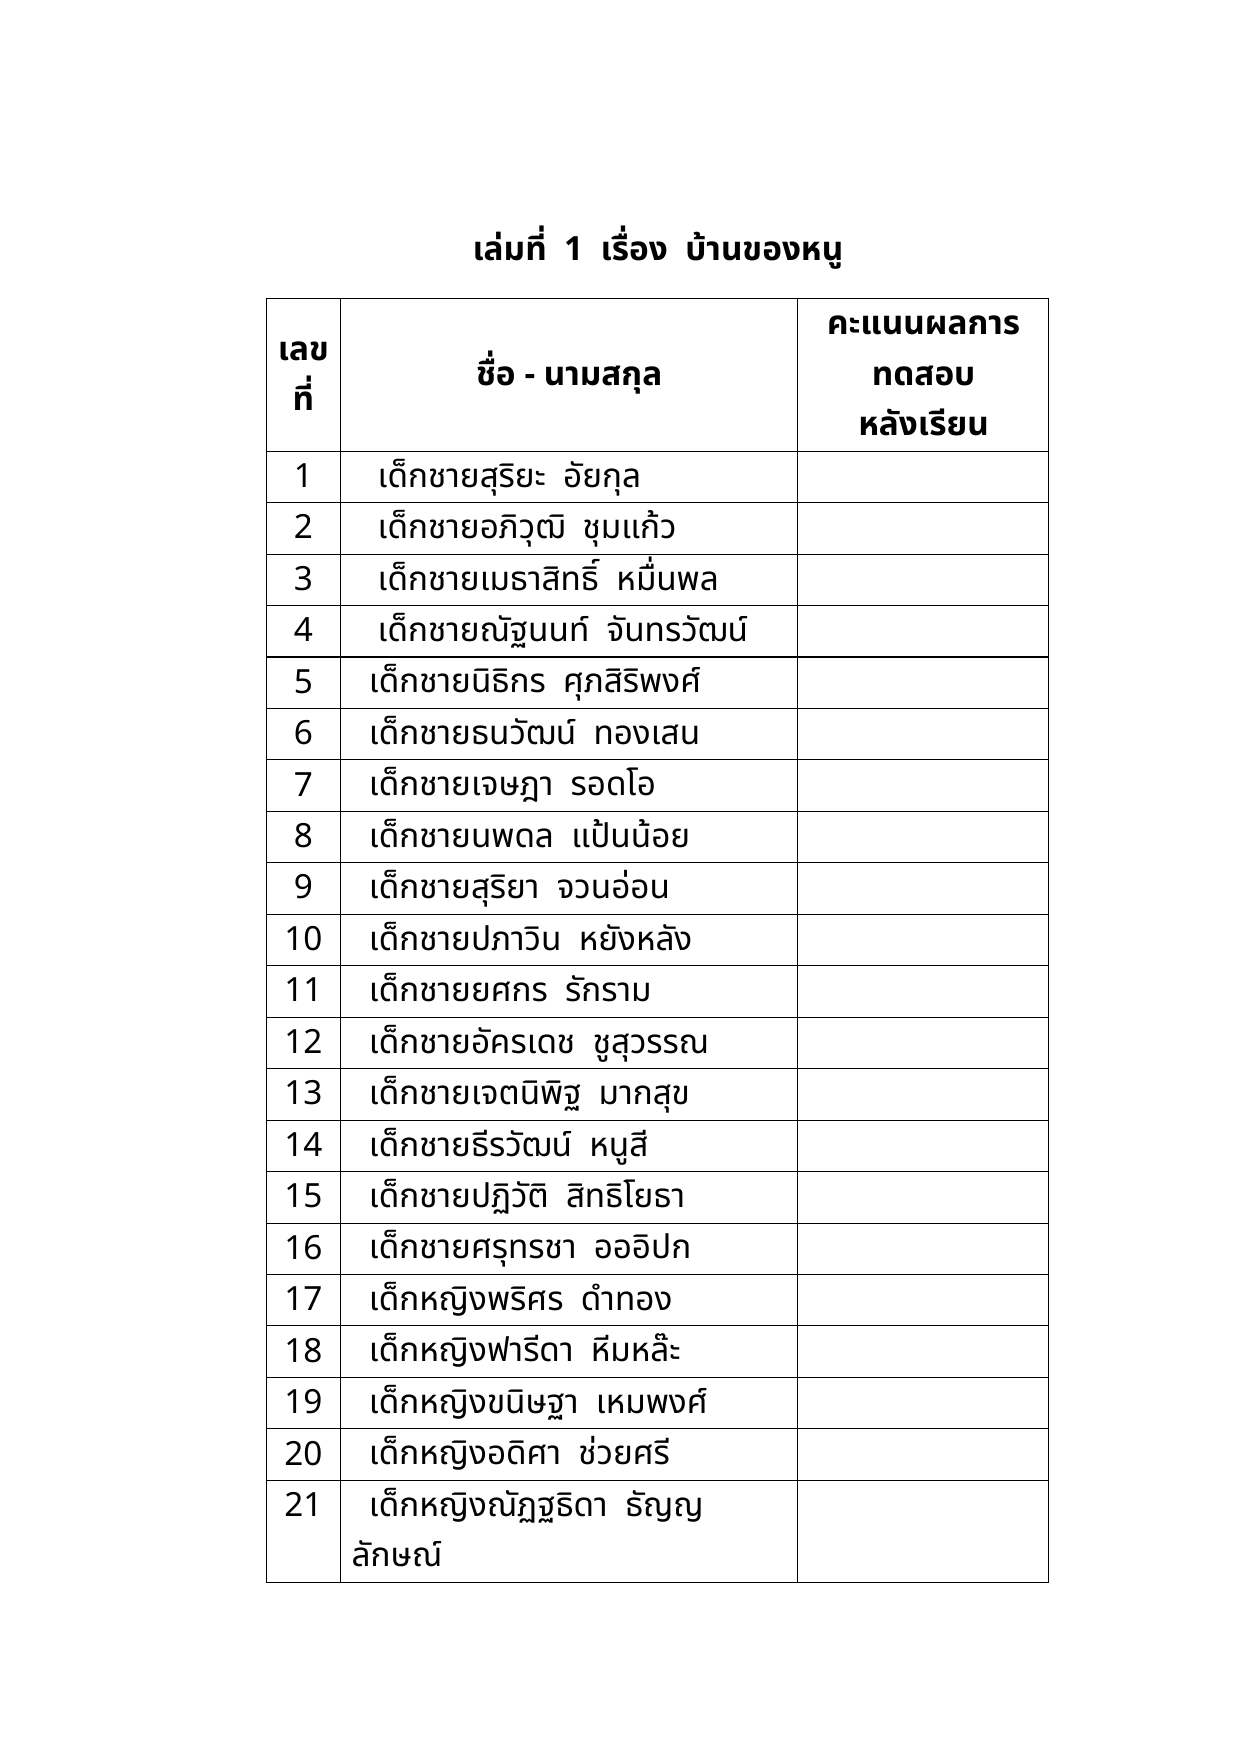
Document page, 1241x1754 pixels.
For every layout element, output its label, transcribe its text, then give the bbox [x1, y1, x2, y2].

table_cell 12 [267, 1018, 340, 1068]
table_cell [798, 863, 1048, 914]
table_header เลขที่ [267, 299, 340, 451]
table_cell 2 [267, 503, 340, 553]
table_cell เด็กชายศรุทรชา อออิปก [341, 1224, 797, 1274]
table_cell เด็กชายเจตนิพิฐ มากสุข [341, 1069, 797, 1119]
table_cell เด็กชายสุริยา จวนอ่อน [341, 863, 797, 914]
table_cell เด็กหญิงอดิศา ช่วยศรี [341, 1429, 797, 1480]
table_header คะแนนผลการทดสอบ หลังเรียน [798, 299, 1048, 451]
table_cell เด็กชายปฏิวัติ สิทธิโยธา [341, 1172, 797, 1222]
table_cell 21 [267, 1481, 340, 1582]
table_cell 19 [267, 1378, 340, 1428]
table_cell เด็กหญิงณัฏฐธิดา ธัญญลักษณ์ [341, 1481, 797, 1582]
table_cell เด็กชายณัฐนนท์ จันทรวัฒน์ [341, 606, 797, 656]
table_cell เด็กชายยศกร รักราม [341, 966, 797, 1017]
table_cell 3 [267, 555, 340, 605]
table_cell เด็กชายเมธาสิทธิ์ หมื่นพล [341, 555, 797, 605]
table_cell [798, 1018, 1048, 1068]
table_cell [798, 966, 1048, 1017]
table_cell [798, 1378, 1048, 1428]
table_cell 1 [267, 452, 340, 502]
table_header ชื่อ - นามสกุล [341, 299, 797, 451]
table_cell [798, 606, 1048, 656]
table_cell 9 [267, 863, 340, 914]
table_cell เด็กหญิงฟารีดา หีมหล๊ะ [341, 1326, 797, 1377]
table_cell 16 [267, 1224, 340, 1274]
table_cell [798, 555, 1048, 605]
table_cell [798, 915, 1048, 965]
table_cell 6 [267, 709, 340, 759]
table_cell เด็กชายเจษฎา รอดโอ [341, 760, 797, 811]
table_cell [798, 1429, 1048, 1480]
table_cell เด็กหญิงขนิษฐา เหมพงศ์ [341, 1378, 797, 1428]
table_cell [798, 760, 1048, 811]
table_cell เด็กหญิงพริศร ดำทอง [341, 1275, 797, 1325]
table_cell 13 [267, 1069, 340, 1119]
table_cell [798, 1172, 1048, 1222]
table_cell [798, 709, 1048, 759]
table_cell เด็กชายอภิวุฒิ ชุมแก้ว [341, 503, 797, 553]
table_cell [798, 1326, 1048, 1377]
text เล่มที่ 1 เรื่อง บ้านของหนู [225, 225, 1090, 276]
table_cell เด็กชายธนวัฒน์ ทองเสน [341, 709, 797, 759]
table_cell 15 [267, 1172, 340, 1222]
table_cell [798, 452, 1048, 502]
table_cell 20 [267, 1429, 340, 1480]
table_cell เด็กชายอัครเดช ชูสุวรรณ [341, 1018, 797, 1068]
table_cell 4 [267, 606, 340, 656]
table_cell [798, 658, 1048, 708]
table_cell 11 [267, 966, 340, 1017]
table_cell เด็กชายสุริยะ อัยกุล [341, 452, 797, 502]
table_cell เด็กชายปภาวิน หยังหลัง [341, 915, 797, 965]
table_cell 17 [267, 1275, 340, 1325]
table_cell 14 [267, 1121, 340, 1171]
table_cell [798, 812, 1048, 862]
table_cell เด็กชายนพดล แป้นน้อย [341, 812, 797, 862]
table_cell [798, 1275, 1048, 1325]
table_cell 8 [267, 812, 340, 862]
table_cell [798, 1069, 1048, 1119]
table_cell 18 [267, 1326, 340, 1377]
table_cell [798, 503, 1048, 553]
table_cell [798, 1224, 1048, 1274]
table_cell [798, 1481, 1048, 1582]
table_cell 5 [267, 658, 340, 708]
table_cell 10 [267, 915, 340, 965]
table_cell เด็กชายธีรวัฒน์ หนูสี [341, 1121, 797, 1171]
table_cell เด็กชายนิธิกร ศุภสิริพงศ์ [341, 658, 797, 708]
table_cell [798, 1121, 1048, 1171]
table_cell 7 [267, 760, 340, 811]
